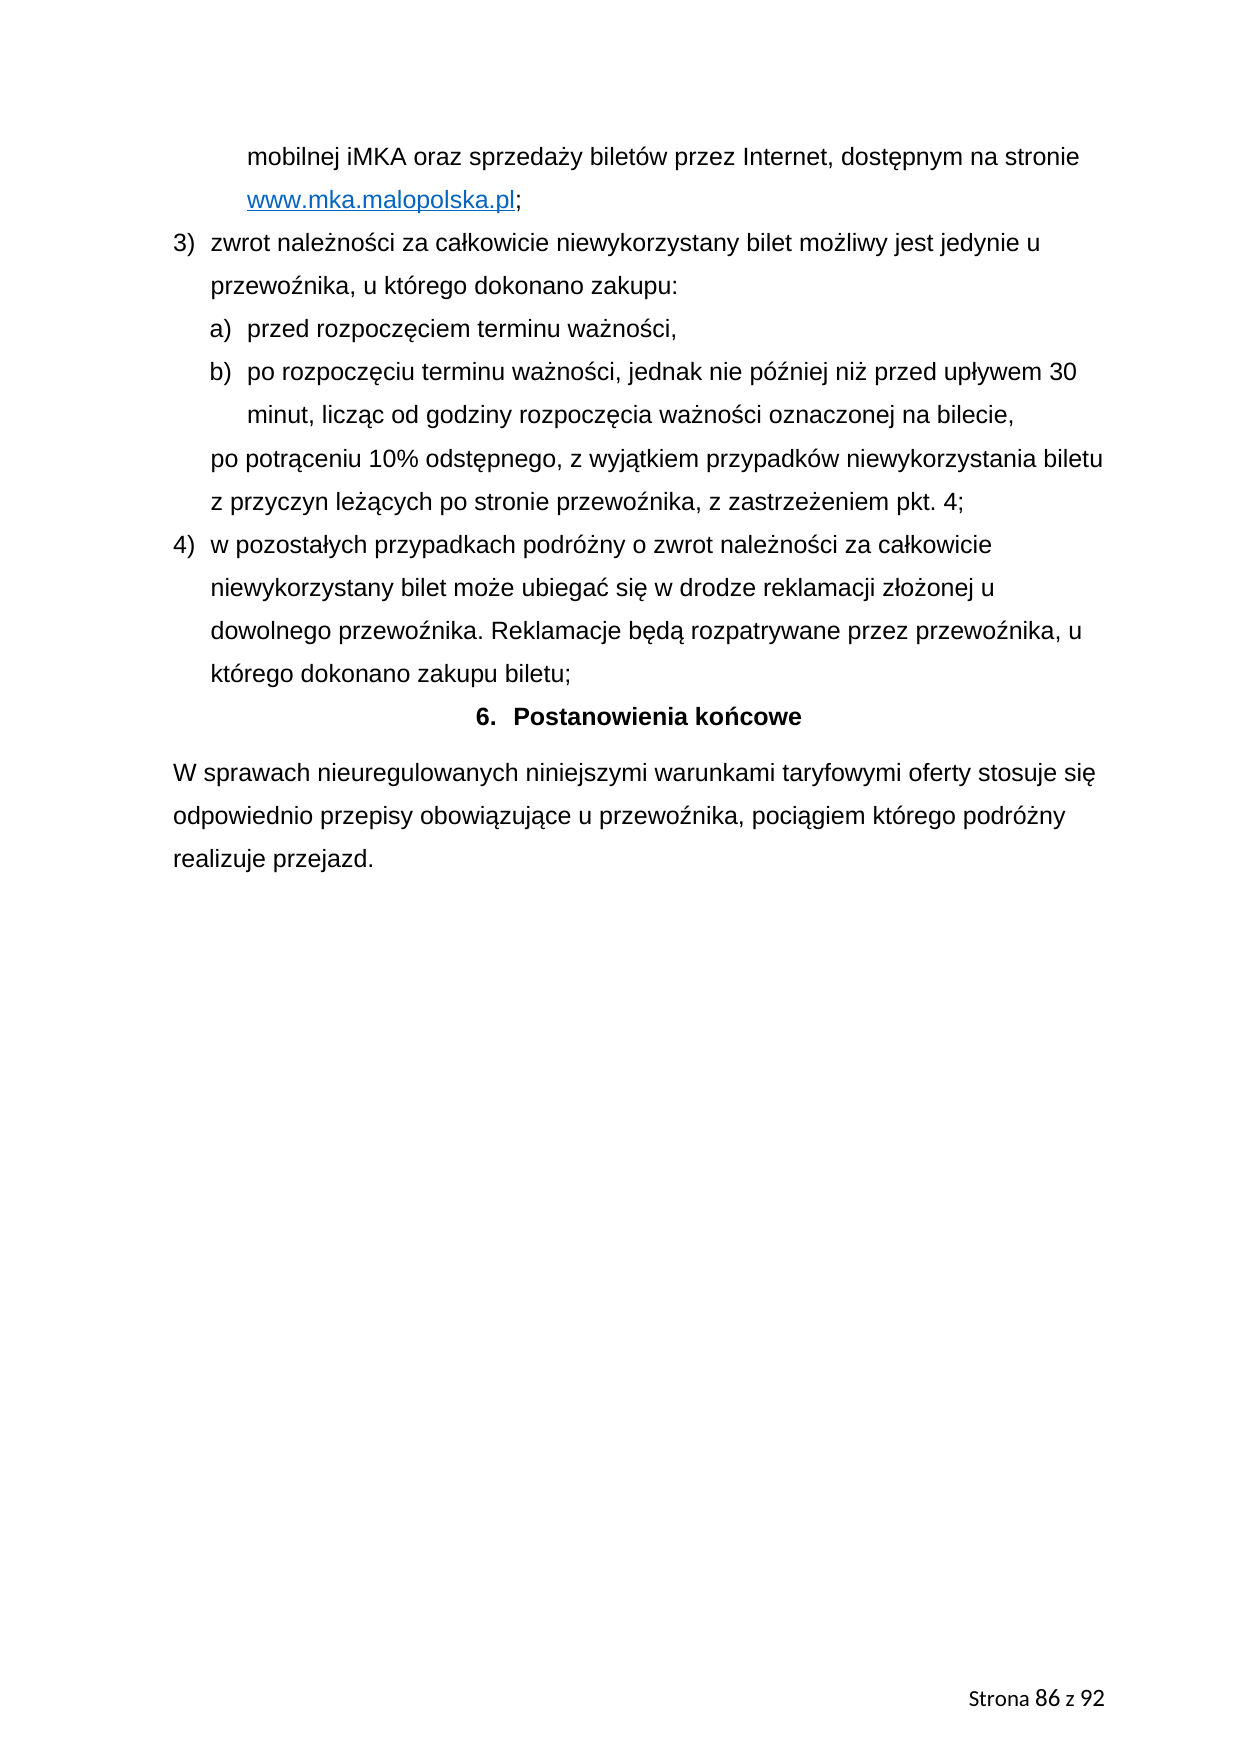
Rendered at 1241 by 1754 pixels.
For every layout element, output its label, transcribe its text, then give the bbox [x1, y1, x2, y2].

list przed rozpoczęciem terminu ważności, [209, 314, 1105, 343]
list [209, 142, 1105, 213]
list po rozpoczęciu terminu ważności, jednak nie później niż przed upływem 30 minut, licząc od godziny rozpoczęcia ważności oznaczonej na bilecie, [209, 357, 1105, 429]
list zwrot należności za całkowicie niewykorzystany bilet możliwy jest jedynie u przewoźnika, u którego dokonano zakupu: [173, 228, 1105, 300]
list po potrąceniu 10% odstępnego, z wyjątkiem przypadków niewykorzystania biletu z przyczyn leżących po stronie przewoźnika, z zastrzeżeniem pkt. 4; [210, 443, 1105, 515]
list w pozostałych przypadkach podróżny o zwrot należności za całkowicie niewykorzystany bilet może ubiegać się w drodze reklamacji złożonej u dowolnego przewoźnika. Reklamacje będą rozpatrywane przez przewoźnika, u którego dokonano zakupu biletu; [173, 530, 1105, 688]
text W sprawach nieuregulowanych niniejszymi warunkami taryfowymi oferty stosuje się odpowiednio przepisy obowiązujące u przewoźnika, pociągiem którego podróżny realizuje przejazd. [173, 758, 1105, 873]
list Postanowienia końcowe [173, 702, 1105, 731]
